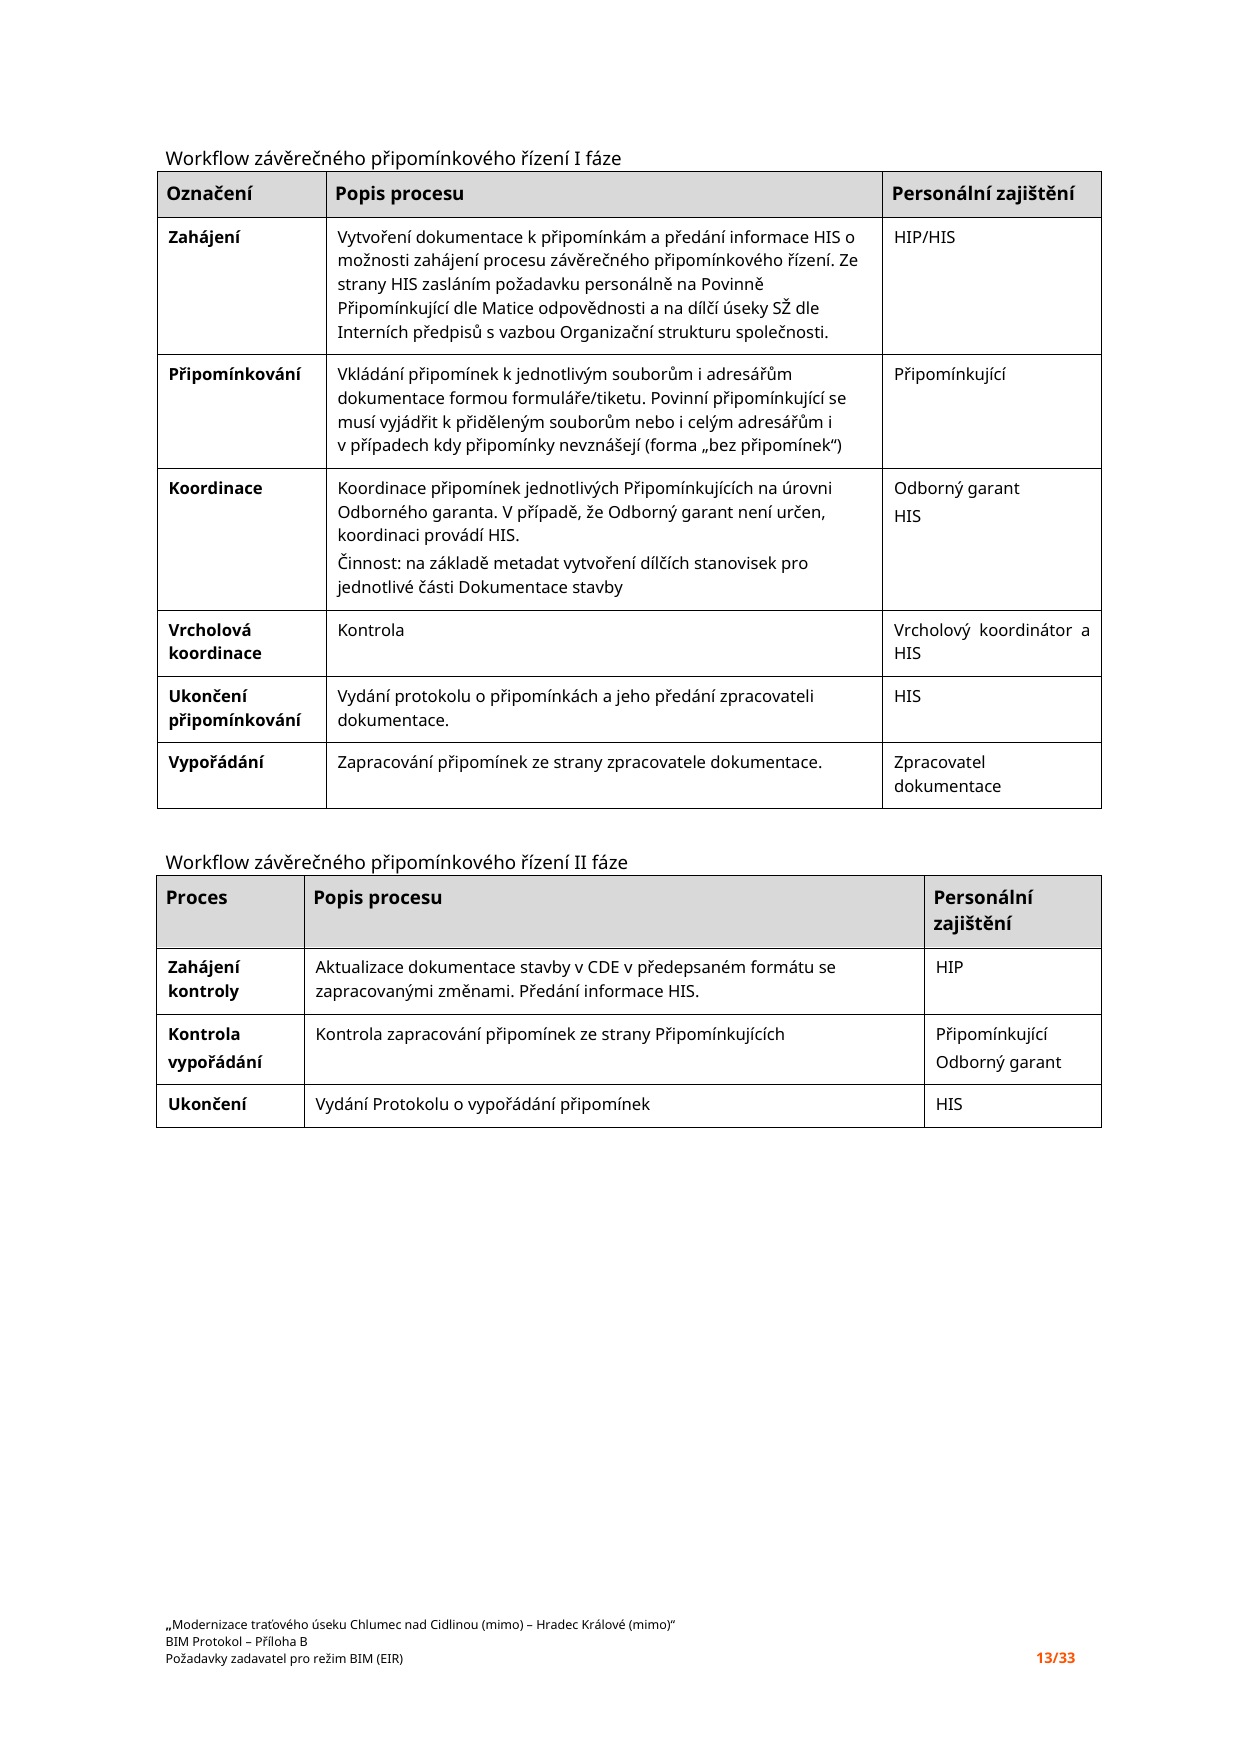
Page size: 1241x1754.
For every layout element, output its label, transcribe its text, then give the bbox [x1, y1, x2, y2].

table_cell Vytvoření dokumentace k připomínkám a předání informace HIS o možnosti zahájení procesu závěrečného připomínkového řízení. Ze strany HIS zasláním požadavku personálně na Povinně Připomínkující dle Matice odpovědnosti a na dílčí úseky SŽ dle Interních předpisů s vazbou Organizační strukturu společnosti. [327, 218, 882, 354]
table_header Proces [157, 876, 304, 947]
text Workflow závěrečného připomínkového řízení I fáze [165, 146, 1075, 171]
table_cell HIP [925, 949, 1101, 1014]
table_cell HIP/HIS [883, 218, 1101, 354]
table_cell Vydání protokolu o připomínkách a jeho předání zpracovateli dokumentace. [327, 677, 882, 742]
table_header Popis procesu [305, 876, 924, 947]
table_cell Kontrola vypořádání [157, 1015, 304, 1084]
table_header Popis procesu [327, 172, 882, 217]
table_cell Ukončení připomínkování [158, 677, 326, 742]
table_cell Kontrola zapracování připomínek ze strany Připomínkujících [305, 1015, 924, 1084]
text Workflow závěrečného připomínkového řízení II fáze [165, 850, 1075, 875]
table_cell Připomínkování [158, 355, 326, 468]
table_header Označení [158, 172, 326, 217]
table_cell Kontrola [327, 611, 882, 676]
table_cell Koordinace [158, 469, 326, 609]
table_cell HIS [925, 1085, 1101, 1127]
table_header Personální zajištění [883, 172, 1101, 217]
table_cell Zpracovatel dokumentace [883, 743, 1101, 808]
table_cell Aktualizace dokumentace stavby v CDE v předepsaném formátu se zapracovanými změnami. Předání informace HIS. [305, 949, 924, 1014]
table_header Personální zajištění [925, 876, 1101, 947]
table_cell Připomínkující Odborný garant [925, 1015, 1101, 1084]
table_cell Zahájení [158, 218, 326, 354]
table_cell Vydání Protokolu o vypořádání připomínek [305, 1085, 924, 1127]
table_cell Koordinace připomínek jednotlivých Připomínkujících na úrovni Odborného garanta. V případě, že Odborný garant není určen, koordinaci provádí HIS. Činnost: na základě metadat vytvoření dílčích stanovisek pro jednotlivé části Dokumentace stavby [327, 469, 882, 609]
table_cell Připomínkující [883, 355, 1101, 468]
table_cell Vrcholová koordinace [158, 611, 326, 676]
table_cell Vypořádání [158, 743, 326, 808]
table_cell HIS [883, 677, 1101, 742]
table_cell Vkládání připomínek k jednotlivým souborům i adresářům dokumentace formou formuláře/tiketu. Povinní připomínkující se musí vyjádřit k přiděleným souborům nebo i celým adresářům i v případech kdy připomínky nevznášejí (forma „bez připomínek“) [327, 355, 882, 468]
table_cell Vrcholový koordinátor a HIS [883, 611, 1101, 676]
table_cell Zahájení kontroly [157, 949, 304, 1014]
table_cell Zapracování připomínek ze strany zpracovatele dokumentace. [327, 743, 882, 808]
table_cell Odborný garant HIS [883, 469, 1101, 609]
table_cell Ukončení [157, 1085, 304, 1127]
